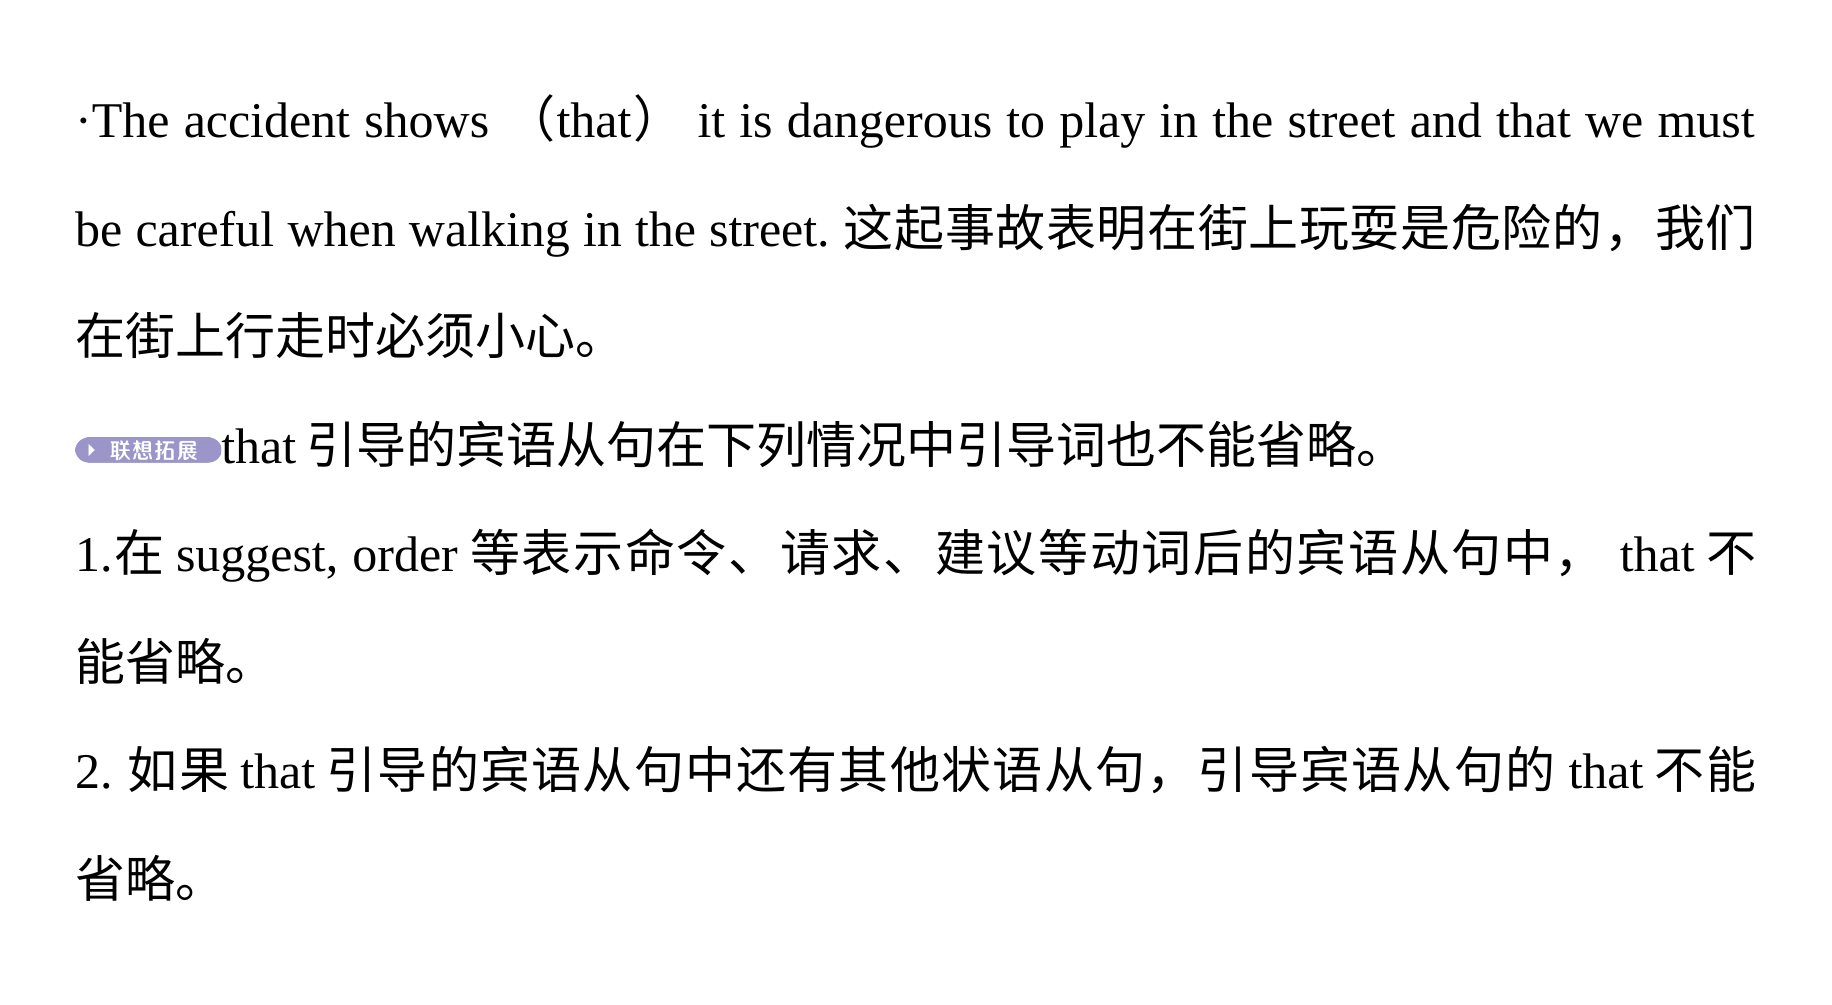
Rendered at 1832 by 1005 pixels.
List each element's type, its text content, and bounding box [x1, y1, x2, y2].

picture [75, 437, 222, 464]
text ·The accident shows （that） it is dangerous to play in the street and that we must be careful when walking in the street. 这起事故表明在街上玩耍是危险的，我们在街上行走时必须小心。 [75, 79, 1756, 369]
text that引导的宾语从句在下列情况中引导词也不能省略。 [75, 405, 1756, 478]
text 2. 如果that引导的宾语从句中还有其他状语从句，引导宾语从句的that不能省略。 [75, 731, 1756, 912]
text 1.在suggest, order等表示命令、请求、建议等动词后的宾语从句中， that不能省略。 [75, 514, 1756, 695]
